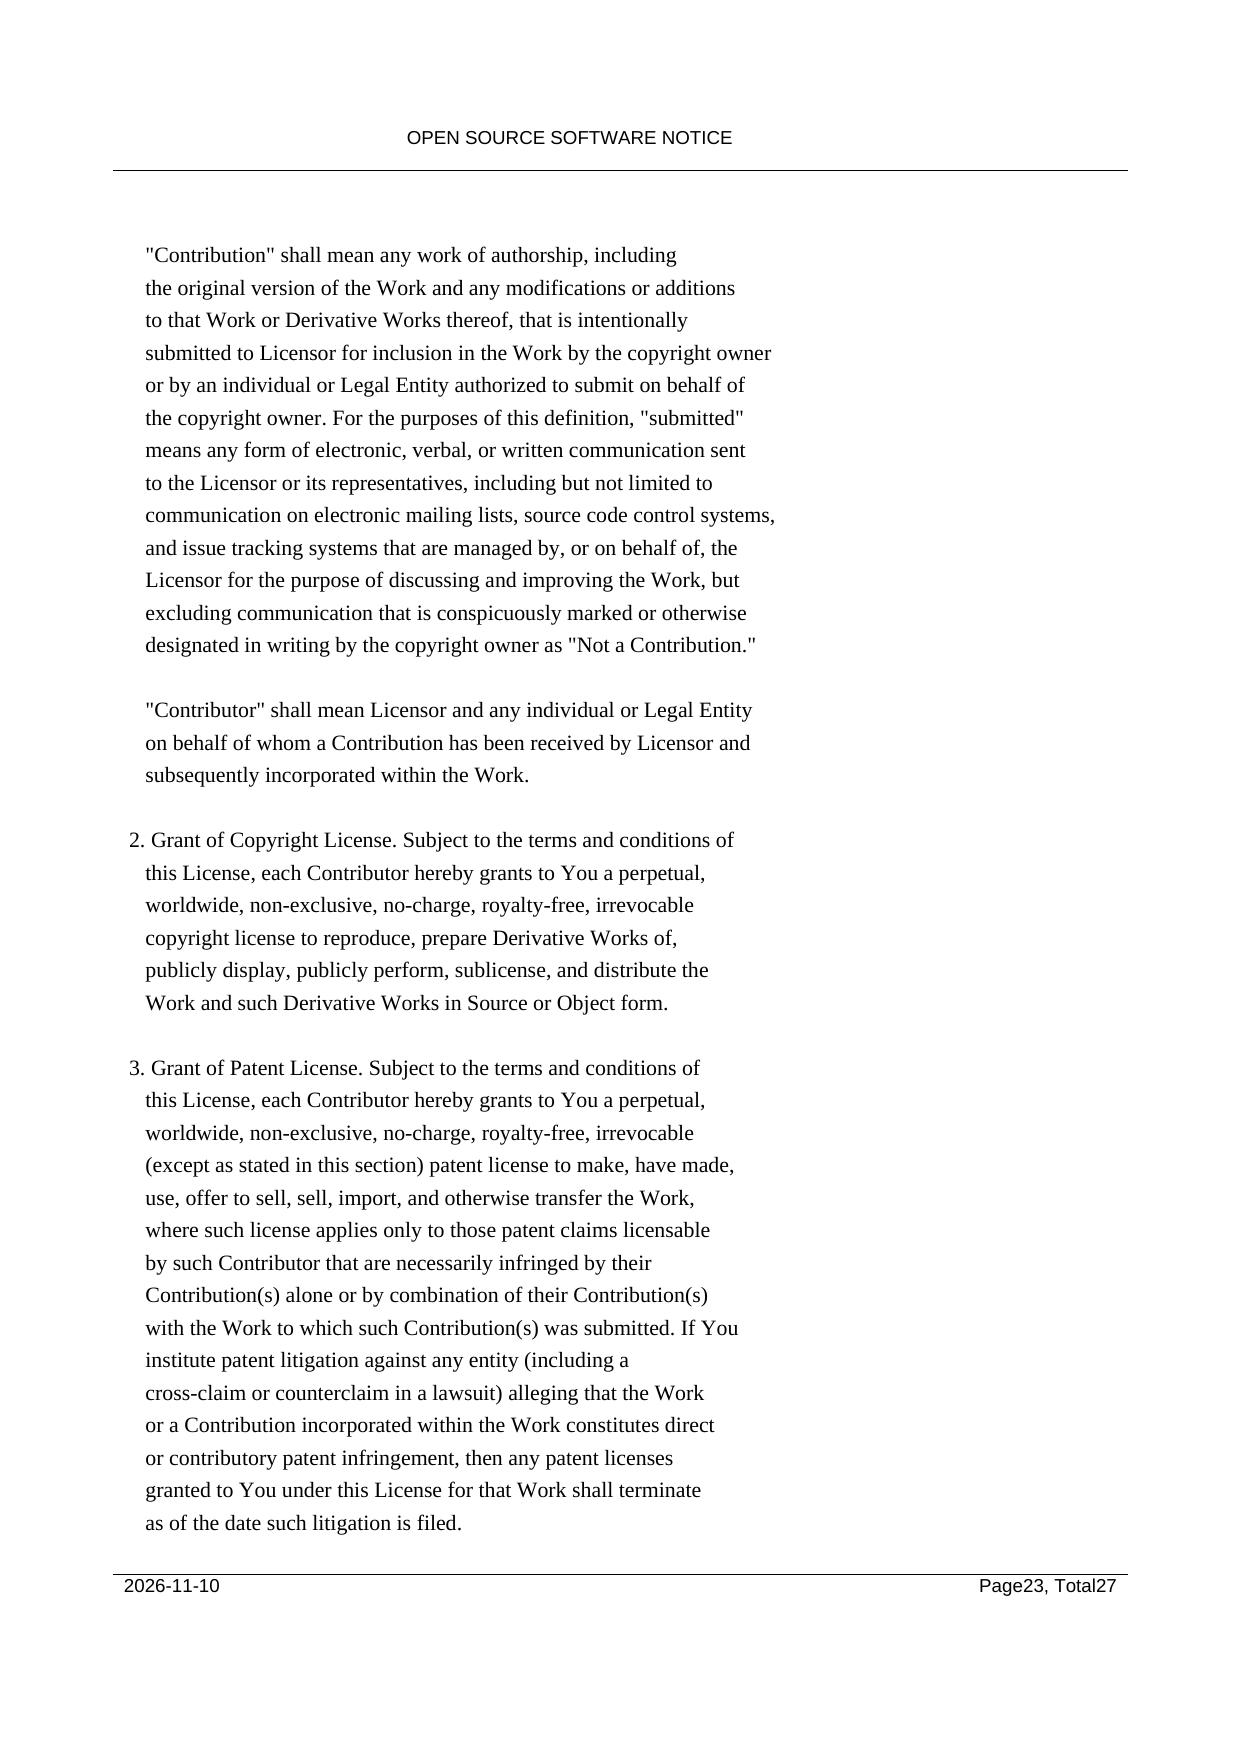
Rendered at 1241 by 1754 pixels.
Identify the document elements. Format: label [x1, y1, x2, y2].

text [112, 206, 1128, 1539]
